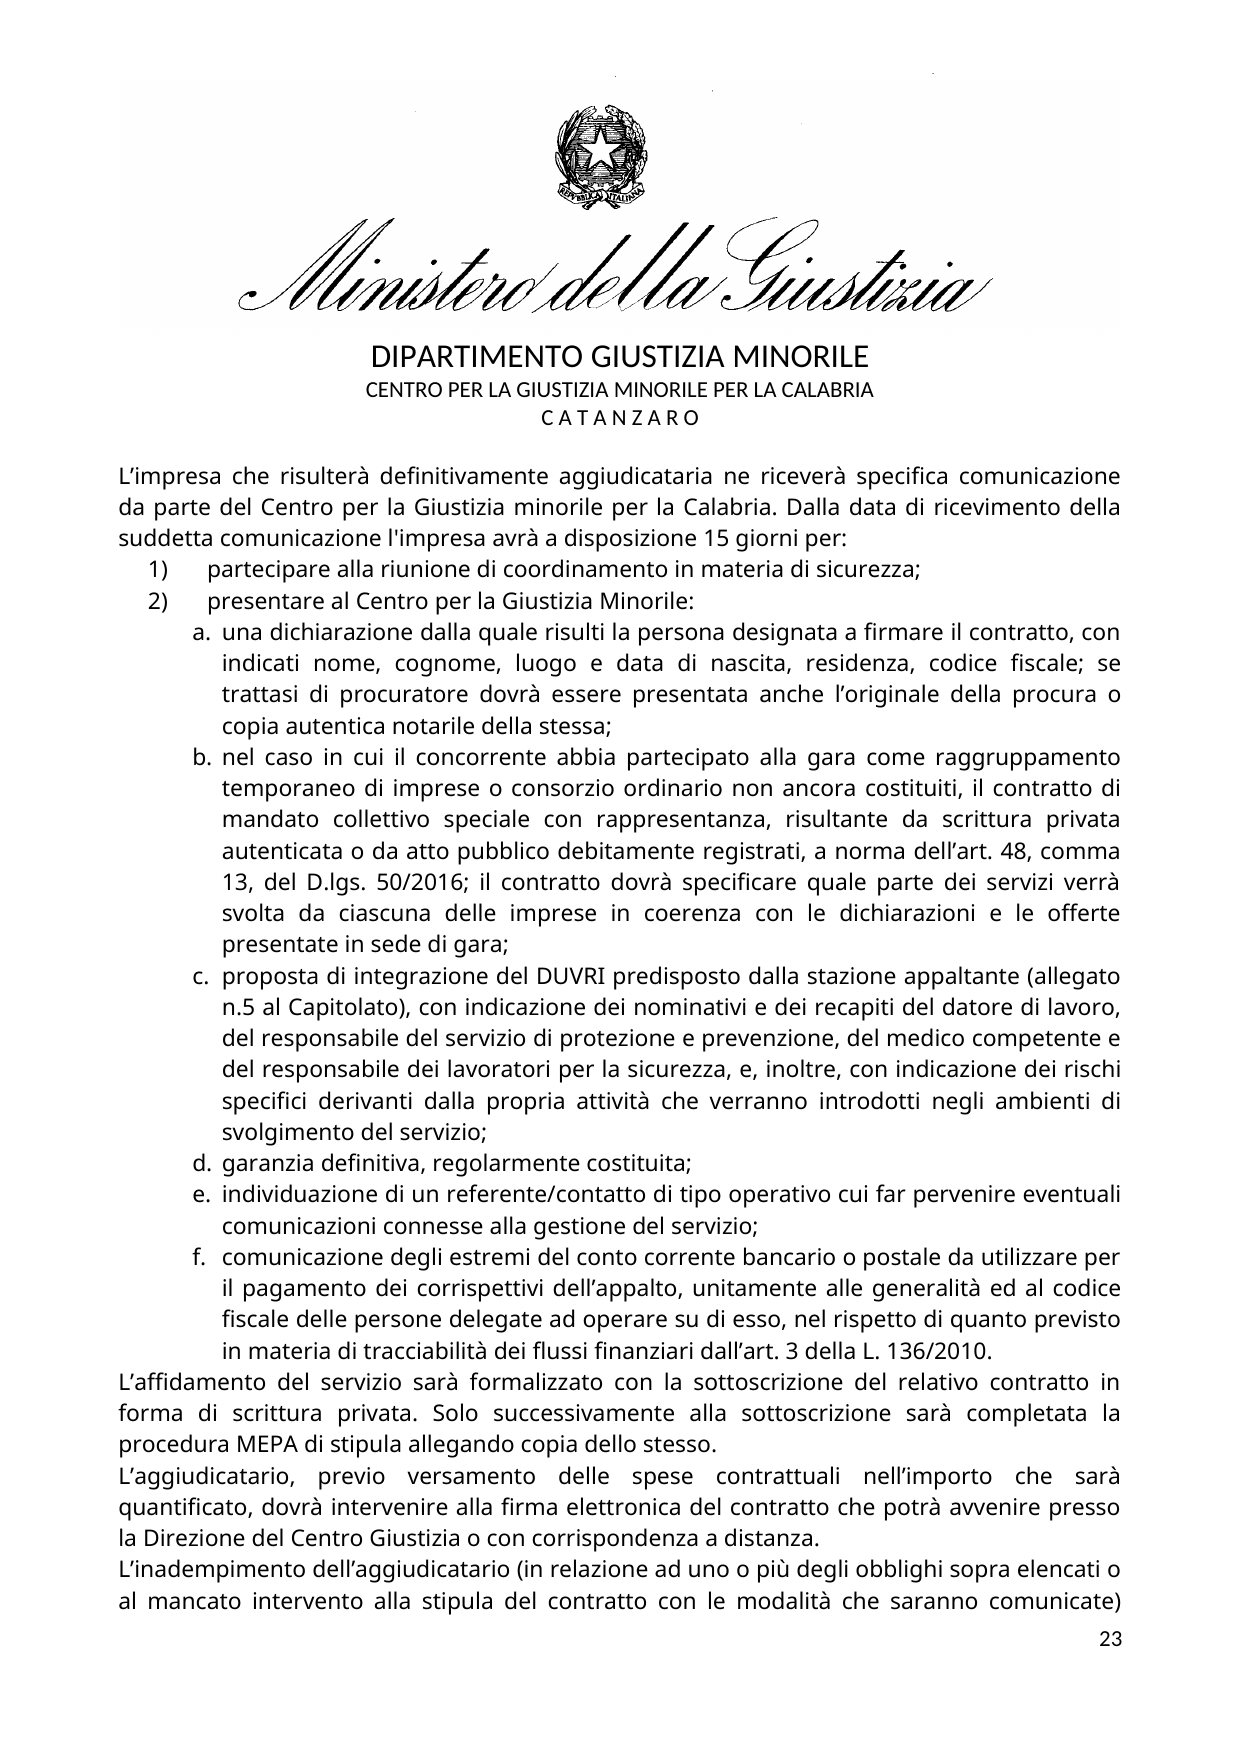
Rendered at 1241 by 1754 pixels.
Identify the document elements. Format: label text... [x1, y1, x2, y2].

text L’impresa che risulterà definitivamente aggiudicataria ne riceverà specifica comunicazione da parte del Centro per la Giustizia minorile per la Calabria. Dalla data di ricevimento della suddetta comunicazione l'impresa avrà a disposizione 15 giorni per: [118, 459, 1122, 553]
text L’aggiudicatario, previo versamento delle spese contrattuali nell’importo che sarà quantificato, dovrà intervenire alla firma elettronica del contratto che potrà avvenire presso la Direzione del Centro Giustizia o con corrispondenza a distanza. [118, 1459, 1122, 1553]
list una dichiarazione dalla quale risulti la persona designata a firmare il contratto, con indicati nome, cognome, luogo e data di nascita, residenza, codice fiscale; se trattasi di procuratore dovrà essere presentata anche l’originale della procura o copia autentica notarile della stessa; [192, 616, 1122, 741]
list individuazione di un referente/contatto di tipo operativo cui far pervenire eventuali comunicazioni connesse alla gestione del servizio; [192, 1178, 1122, 1241]
list garanzia definitiva, regolarmente costituita; [192, 1147, 1122, 1178]
list comunicazione degli estremi del conto corrente bancario o postale da utilizzare per il pagamento dei corrispettivi dell’appalto, unitamente alle generalità ed al codice fiscale delle persone delegate ad operare su di esso, nel rispetto di quanto previsto in materia di tracciabilità dei flussi finanziari dall’art. 3 della L. 136/2010. [192, 1241, 1122, 1366]
list presentare al Centro per la Giustizia Minorile: [148, 584, 1122, 616]
list nel caso in cui il concorrente abbia partecipato alla gara come raggruppamento temporaneo di imprese o consorzio ordinario non ancora costituiti, il contratto di mandato collettivo speciale con rappresentanza, risultante da scrittura privata autenticata o da atto pubblico debitamente registrati, a norma dell’art. 48, comma 13, del D.lgs. 50/2016; il contratto dovrà specificare quale parte dei servizi verrà svolta da ciascuna delle imprese in coerenza con le dichiarazioni e le offerte presentate in sede di gara; [192, 741, 1122, 959]
text L’affidamento del servizio sarà formalizzato con la sottoscrizione del relativo contratto in forma di scrittura privata. Solo successivamente alla sottoscrizione sarà completata la procedura MEPA di stipula allegando copia dello stesso. [118, 1366, 1122, 1459]
picture [118, 73, 1123, 335]
list proposta di integrazione del DUVRI predisposto dalla stazione appaltante (allegato n.5 al Capitolato), con indicazione dei nominativi e dei recapiti del datore di lavoro, del responsabile del servizio di protezione e prevenzione, del medico competente e del responsabile dei lavoratori per la sicurezza, e, inoltre, con indicazione dei rischi specifici derivanti dalla propria attività che verranno introdotti negli ambienti di svolgimento del servizio; [192, 959, 1122, 1147]
list partecipare alla riunione di coordinamento in materia di sicurezza; [148, 553, 1122, 584]
